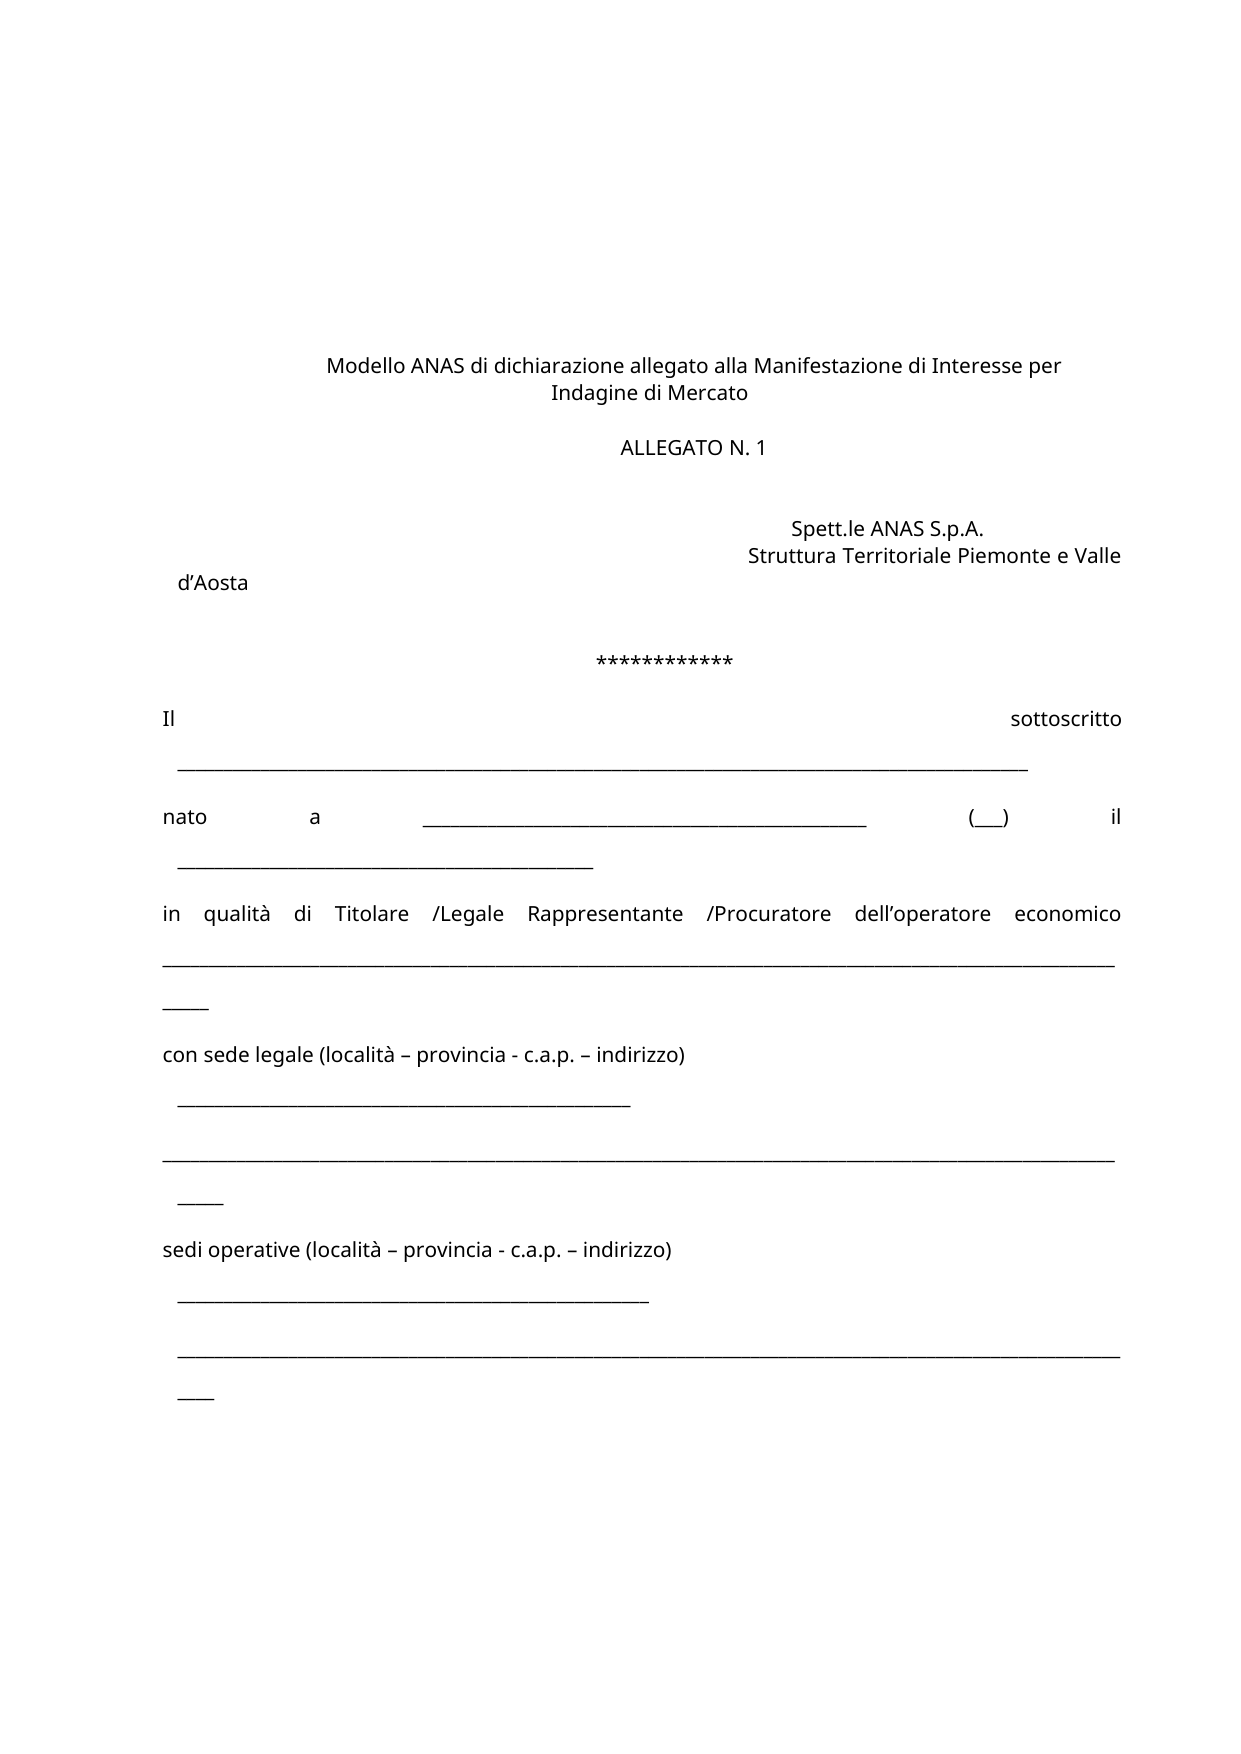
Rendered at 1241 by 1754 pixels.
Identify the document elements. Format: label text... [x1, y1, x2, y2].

text ************ [177, 650, 1063, 677]
text ____________________________________________________________________________________________________________ [162, 1137, 1122, 1208]
text con sede legale (località – provincia - c.a.p. – indirizzo) _________________________________________________ [162, 1040, 1122, 1111]
text Modello ANAS di dichiarazione allegato alla Manifestazione di Interesse per Indagine di Mercato [177, 352, 1122, 406]
text in qualità di Titolare /Legale Rappresentante /Procuratore dell’operatore economico ____________________________________________________________________________________________________________ [162, 899, 1122, 1013]
text Il sottoscritto ____________________________________________________________________________________________ [162, 704, 1122, 775]
text Struttura Territoriale Piemonte e Valle d’Aosta [177, 542, 1122, 596]
text nato a ________________________________________________ (___) il _____________________________________________ [162, 802, 1122, 873]
text ALLEGATO N. 1 [177, 433, 1122, 460]
text Spett.le ANAS S.p.A. [177, 514, 1122, 542]
text sedi operative (località – provincia - c.a.p. – indirizzo) ___________________________________________________ [162, 1235, 1122, 1306]
text __________________________________________________________________________________________________________ [177, 1333, 1122, 1404]
